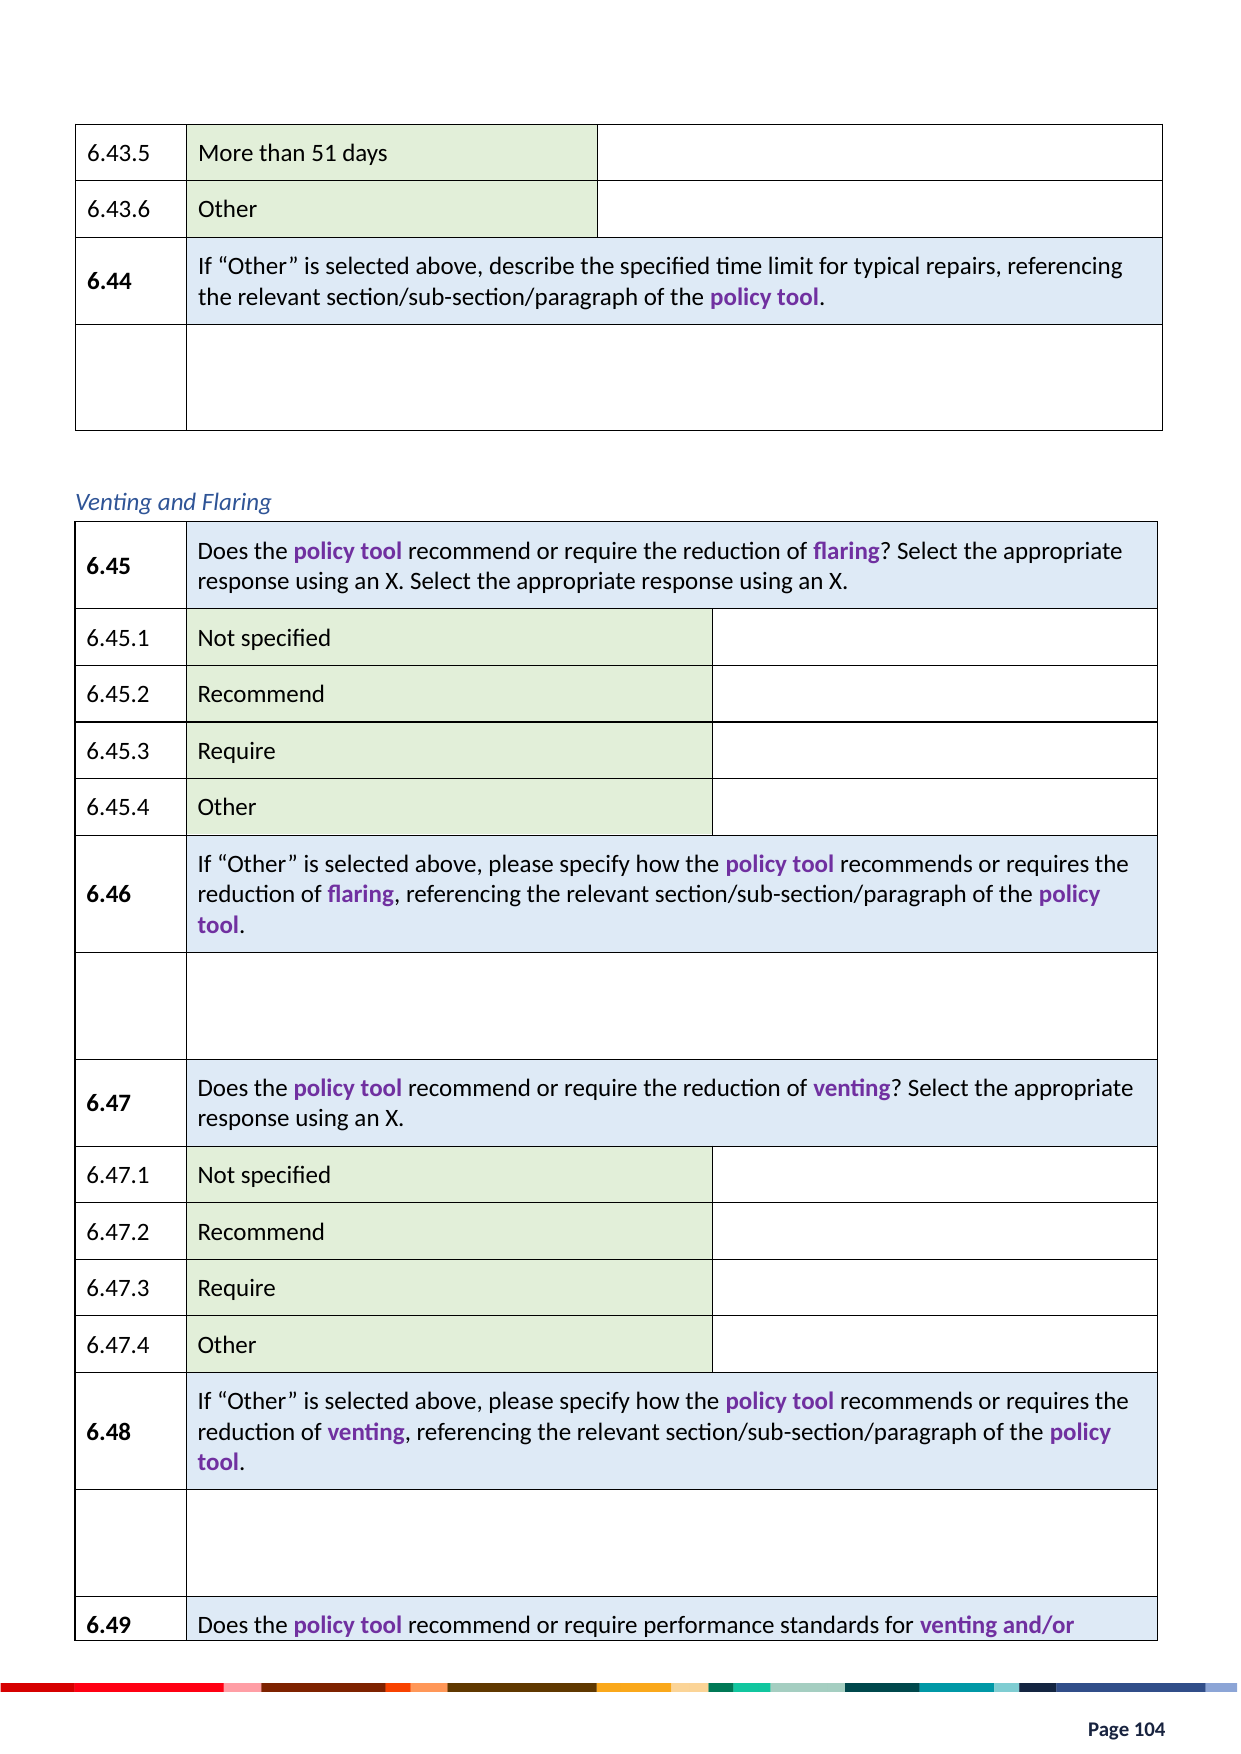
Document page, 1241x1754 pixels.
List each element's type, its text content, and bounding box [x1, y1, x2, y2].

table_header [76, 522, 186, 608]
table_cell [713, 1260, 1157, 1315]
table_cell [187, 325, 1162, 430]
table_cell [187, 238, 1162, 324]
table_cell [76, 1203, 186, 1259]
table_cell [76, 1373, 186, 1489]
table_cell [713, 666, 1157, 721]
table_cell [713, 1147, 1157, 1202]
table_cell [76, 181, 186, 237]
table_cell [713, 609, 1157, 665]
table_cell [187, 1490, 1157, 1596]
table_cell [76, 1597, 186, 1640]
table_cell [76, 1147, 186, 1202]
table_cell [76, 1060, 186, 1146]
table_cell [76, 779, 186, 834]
picture [0, 1683, 1236, 1692]
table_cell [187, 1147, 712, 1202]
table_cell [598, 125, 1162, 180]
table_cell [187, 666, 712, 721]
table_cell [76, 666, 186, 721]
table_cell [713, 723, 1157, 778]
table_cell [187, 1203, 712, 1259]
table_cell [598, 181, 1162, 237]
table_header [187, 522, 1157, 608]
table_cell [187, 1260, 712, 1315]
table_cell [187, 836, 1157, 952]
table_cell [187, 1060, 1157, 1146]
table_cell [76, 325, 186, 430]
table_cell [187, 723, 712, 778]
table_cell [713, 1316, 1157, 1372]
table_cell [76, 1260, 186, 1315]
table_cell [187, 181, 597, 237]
subtitle Venting and Flaring [75, 487, 1165, 517]
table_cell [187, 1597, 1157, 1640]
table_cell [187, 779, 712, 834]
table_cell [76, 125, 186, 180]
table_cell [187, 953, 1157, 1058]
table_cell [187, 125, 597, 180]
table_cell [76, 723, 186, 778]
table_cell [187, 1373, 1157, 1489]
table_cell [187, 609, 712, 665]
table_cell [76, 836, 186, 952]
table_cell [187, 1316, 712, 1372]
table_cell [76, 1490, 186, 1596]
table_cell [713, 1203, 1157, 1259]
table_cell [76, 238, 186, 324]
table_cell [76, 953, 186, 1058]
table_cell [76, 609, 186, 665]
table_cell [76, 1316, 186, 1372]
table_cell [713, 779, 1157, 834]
